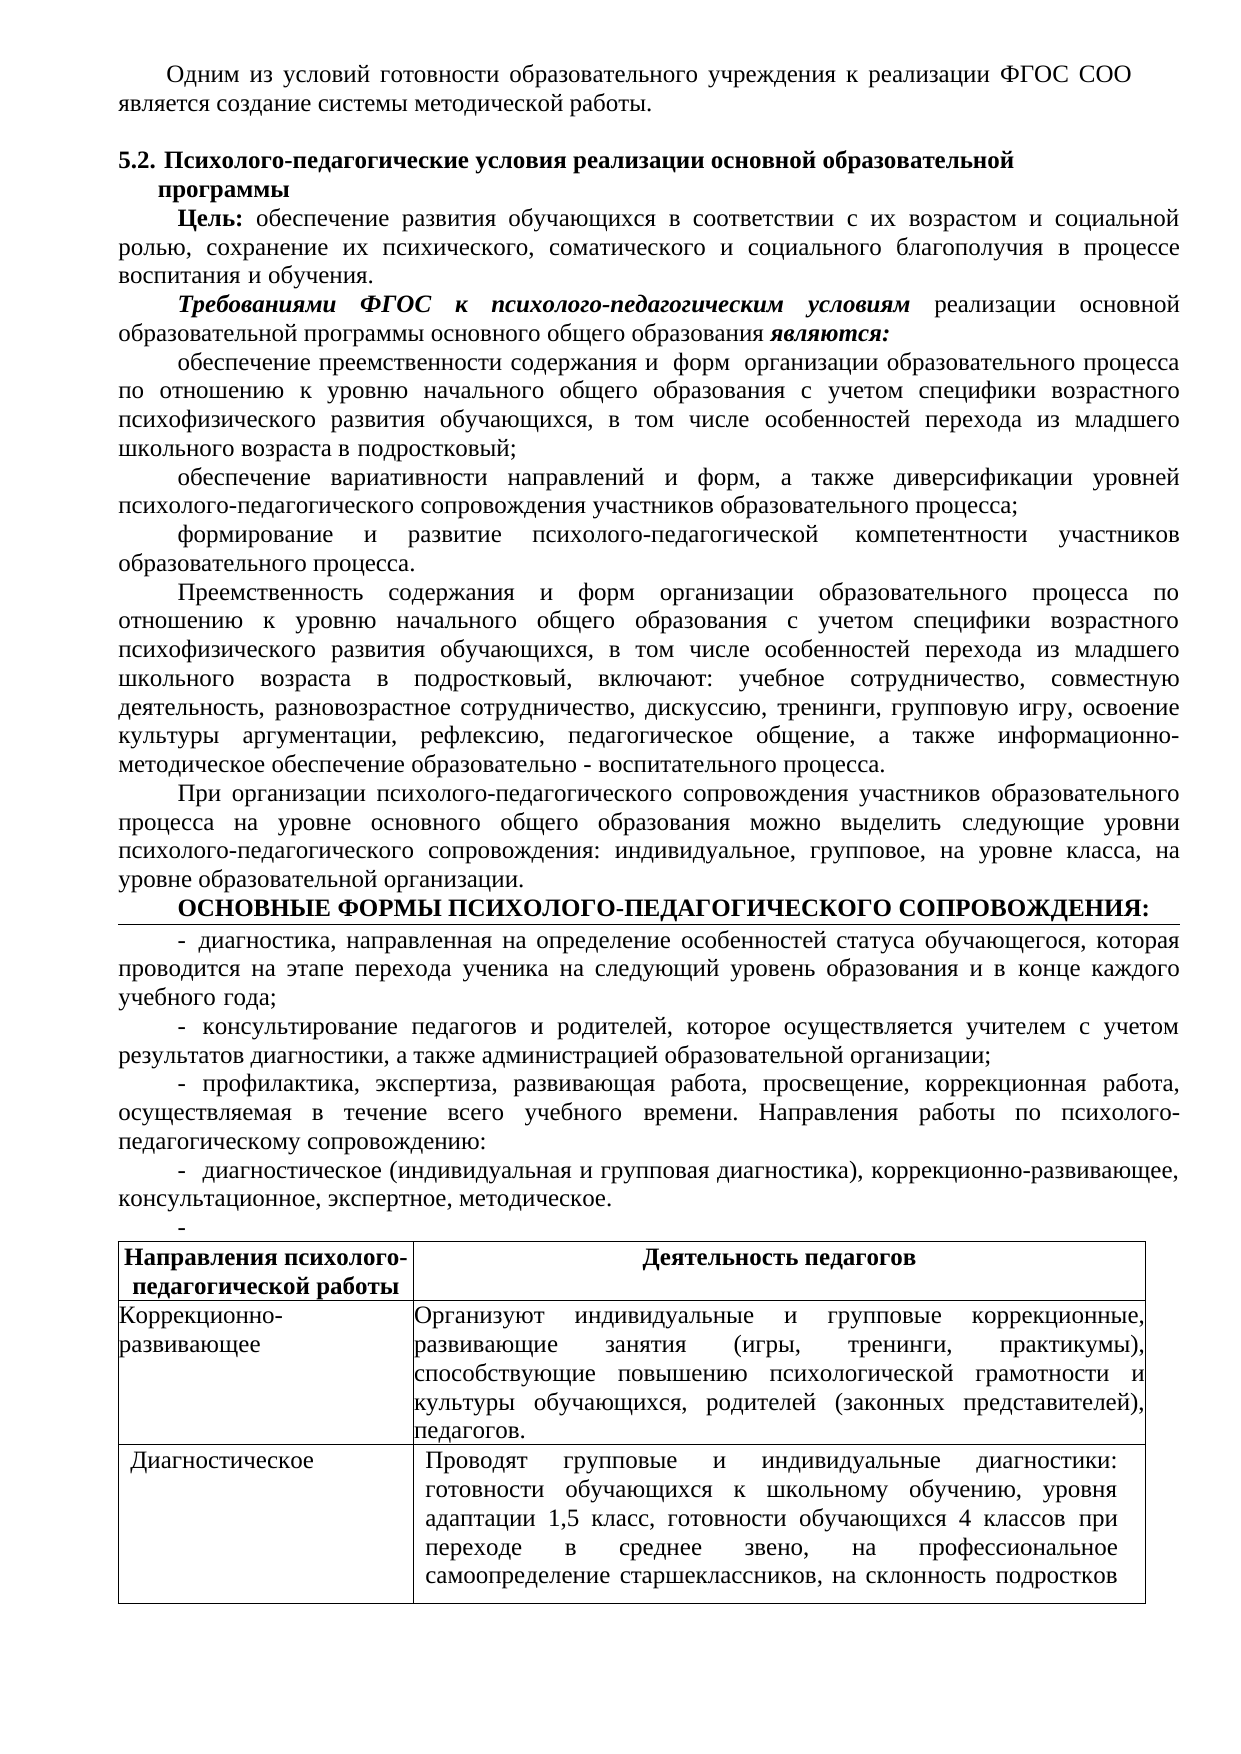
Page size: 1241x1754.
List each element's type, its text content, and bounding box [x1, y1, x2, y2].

list профилактика, экспертиза, развивающая работа, просвещение, коррекционная работа, осуществляемая в течение всего учебного времени. Направления работы по психолого-педагогическому сопровождению: [118, 1068, 1180, 1155]
text обеспечение вариативности направлений и форм, а также диверсификации уровней психолого-педагогического сопровождения участников образовательного процесса; [118, 462, 1180, 519]
text Цель: обеспечение развития обучающихся в соответствии с их возрастом и социальной ролью, сохранение их психического, соматического и социального благополучия в процессе воспитания и обучения. [118, 203, 1180, 289]
list диагностическое (индивидуальная и групповая диагностика), коррекционно-развивающее, консультационное, экспертное, методическое. [118, 1155, 1180, 1212]
table_cell Диагностическое [119, 1445, 413, 1603]
text формирование и развитие психолого-педагогической компетентности участников образовательного процесса. [118, 519, 1180, 577]
table_cell Коррекционно- развивающее [119, 1301, 413, 1444]
text Требованиями ФГОС к психолого-педагогическим условиям реализации основной образовательной программы основного общего образования являются: [118, 289, 1180, 347]
list диагностика, направленная на определение особенностей статуса обучающегося, которая проводится на этапе перехода ученика на следующий уровень образования и в конце каждого учебного года; [118, 925, 1180, 1011]
text Преемственность содержания и форм организации образовательного процесса по отношению к уровню начального общего образования с учетом специфики возрастного психофизического развития обучающихся, в том числе особенностей перехода из младшего школьного возраста в подростковый, включают: учебное сотрудничество, совместную деятельность, разновозрастное сотрудничество, дискуссию, тренинги, групповую игру, освоение культуры аргументации, рефлексию, педагогическое общение, а также информационно-методическое обеспечение образовательно - воспитательного процесса. [118, 577, 1180, 778]
text Одним из условий готовности образовательного учреждения к реализации ФГОС СОО является создание системы методической работы. [118, 59, 1132, 117]
list консультирование педагогов и родителей, которое осуществляется учителем с учетом результатов диагностики, а также администрацией образовательной организации; [118, 1011, 1180, 1068]
table_cell Организуют индивидуальные и групповые коррекционные, развивающие занятия (игры, тренинги, практикумы), способствующие повышению психологической грамотности и культуры обучающихся, родителей (законных представителей), педагогов. [414, 1301, 1145, 1444]
text При организации психолого-педагогического сопровождения участников образовательного процесса на уровне основного общего образования можно выделить следующие уровни психолого-педагогического сопровождения: индивидуальное, групповое, на уровне класса, на уровне образовательной организации. [118, 778, 1180, 893]
table_header Направления психолого- педагогической работы [119, 1242, 413, 1299]
text обеспечение преемственности содержания и форм организации образовательного процесса по отношению к уровню начального общего образования с учетом специфики возрастного психофизического развития обучающихся, в том числе особенностей перехода из младшего школьного возраста в подростковый; [118, 347, 1180, 462]
list Психолого-педагогические условия реализации основной образовательной программы [118, 145, 1133, 203]
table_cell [414, 1445, 1145, 1603]
table_header Деятельность педагогов [414, 1242, 1145, 1299]
subtitle Основные формы психолого-педагогического сопровождения: [118, 893, 1180, 924]
